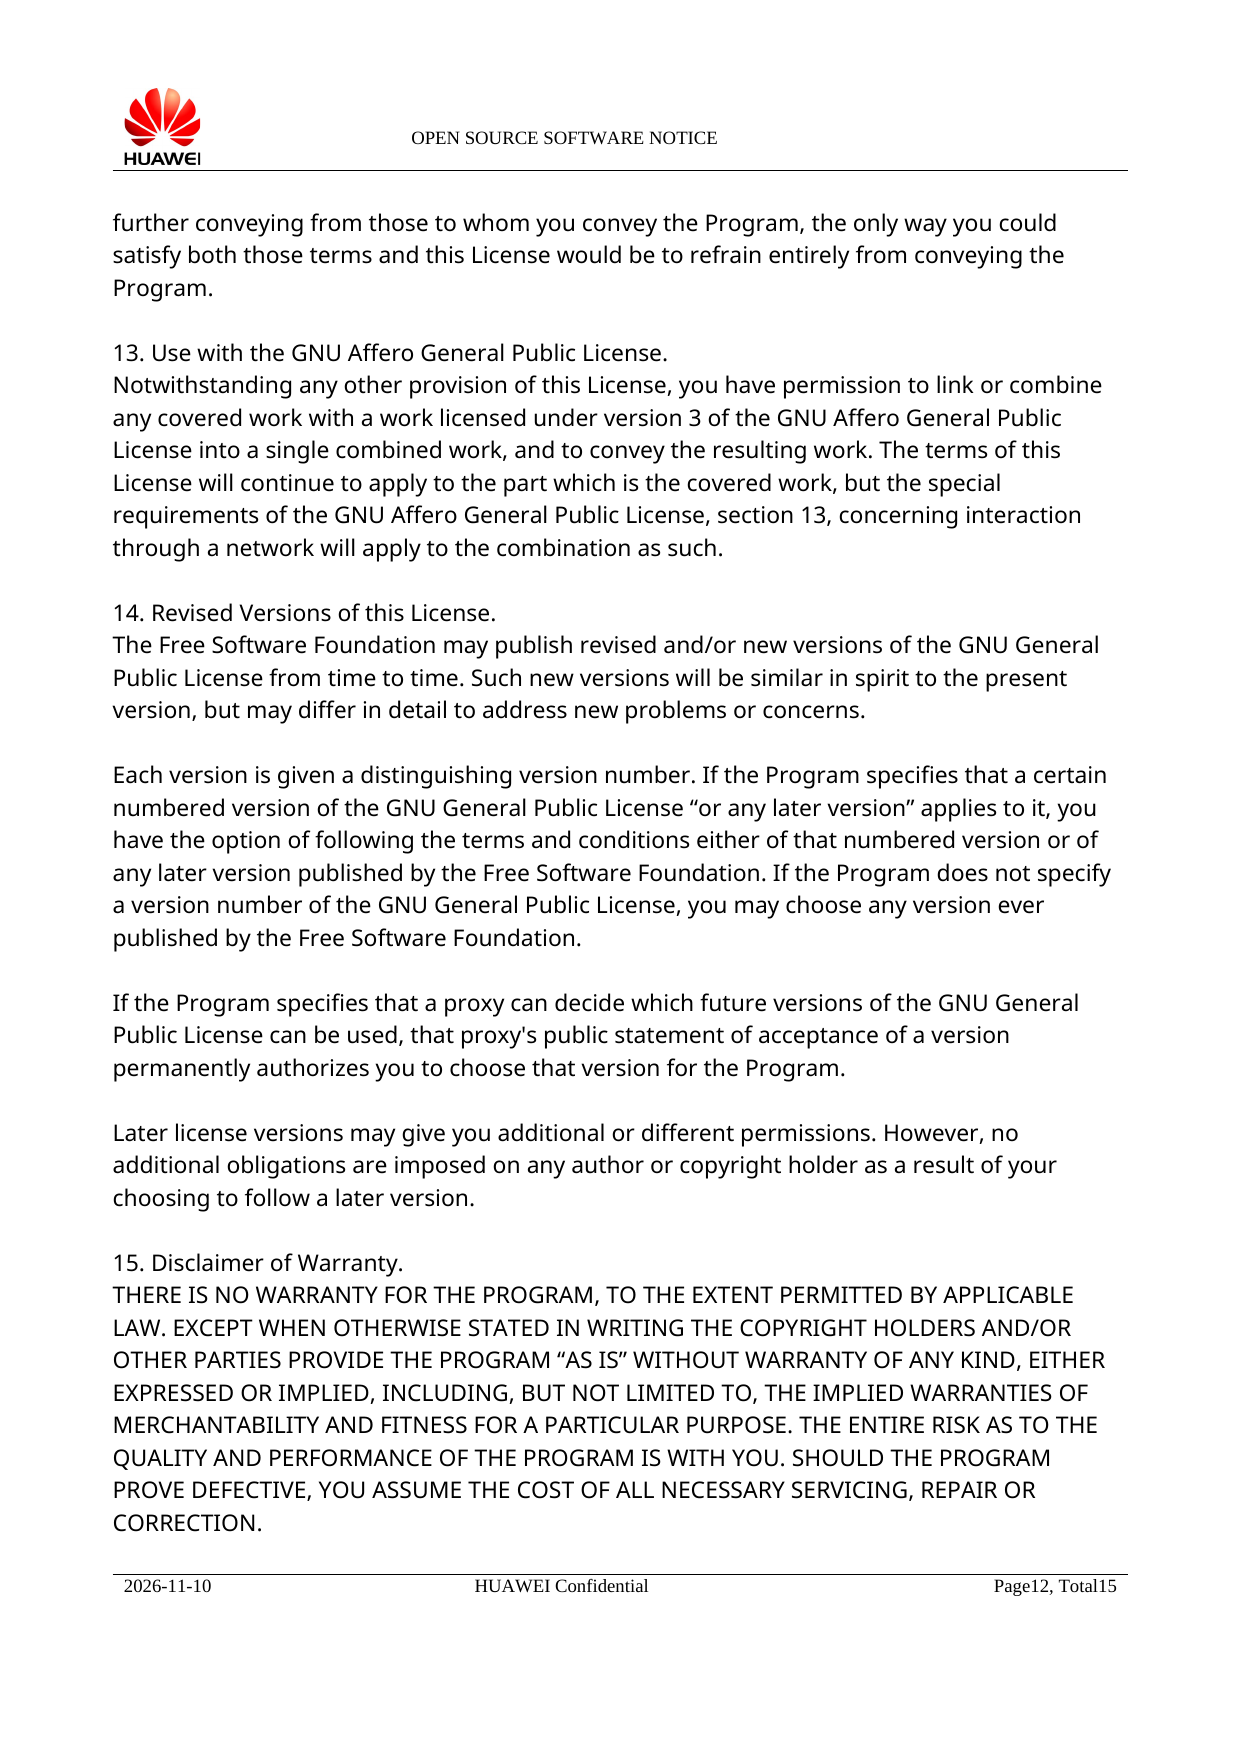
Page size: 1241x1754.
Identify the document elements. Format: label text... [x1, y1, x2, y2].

text 14. Revised Versions of this License. [112, 596, 1128, 629]
text Later license versions may give you additional or different permissions. However, no additional obligations are imposed on any author or copyright holder as a result of your choosing to follow a later version. [112, 1116, 1128, 1214]
text The Free Software Foundation may publish revised and/or new versions of the GNU General Public License from time to time. Such new versions will be similar in spirit to the present version, but may differ in detail to address new problems or concerns. [112, 629, 1128, 726]
text If the Program specifies that a proxy can decide which future versions of the GNU General Public License can be used, that proxy's public statement of acceptance of a version permanently authorizes you to choose that version for the Program. [112, 986, 1128, 1084]
text THERE IS NO WARRANTY FOR THE PROGRAM, TO THE EXTENT PERMITTED BY APPLICABLE LAW. EXCEPT WHEN OTHERWISE STATED IN WRITING THE COPYRIGHT HOLDERS AND/OR OTHER PARTIES PROVIDE THE PROGRAM “AS IS” WITHOUT WARRANTY OF ANY KIND, EITHER EXPRESSED OR IMPLIED, INCLUDING, BUT NOT LIMITED TO, THE IMPLIED WARRANTIES OF MERCHANTABILITY AND FITNESS FOR A PARTICULAR PURPOSE. THE ENTIRE RISK AS TO THE QUALITY AND PERFORMANCE OF THE PROGRAM IS WITH YOU. SHOULD THE PROGRAM PROVE DEFECTIVE, YOU ASSUME THE COST OF ALL NECESSARY SERVICING, REPAIR OR CORRECTION. [112, 1279, 1128, 1539]
picture [124, 88, 201, 165]
text Notwithstanding any other provision of this License, you have permission to link or combine any covered work with a work licensed under version 3 of the GNU Affero General Public License into a single combined work, and to convey the resulting work. The terms of this License will continue to apply to the part which is the covered work, but the special requirements of the GNU Affero General Public License, section 13, concerning interaction through a network will apply to the combination as such. [112, 369, 1128, 564]
text Each version is given a distinguishing version number. If the Program specifies that a certain numbered version of the GNU General Public License “or any later version” applies to it, you have the option of following the terms and conditions either of that numbered version or of any later version published by the Free Software Foundation. If the Program does not specify a version number of the GNU General Public License, you may choose any version ever published by the Free Software Foundation. [112, 759, 1128, 954]
text 15. Disclaimer of Warranty. [112, 1246, 1128, 1279]
text 13. Use with the GNU Affero General Public License. [112, 336, 1128, 369]
